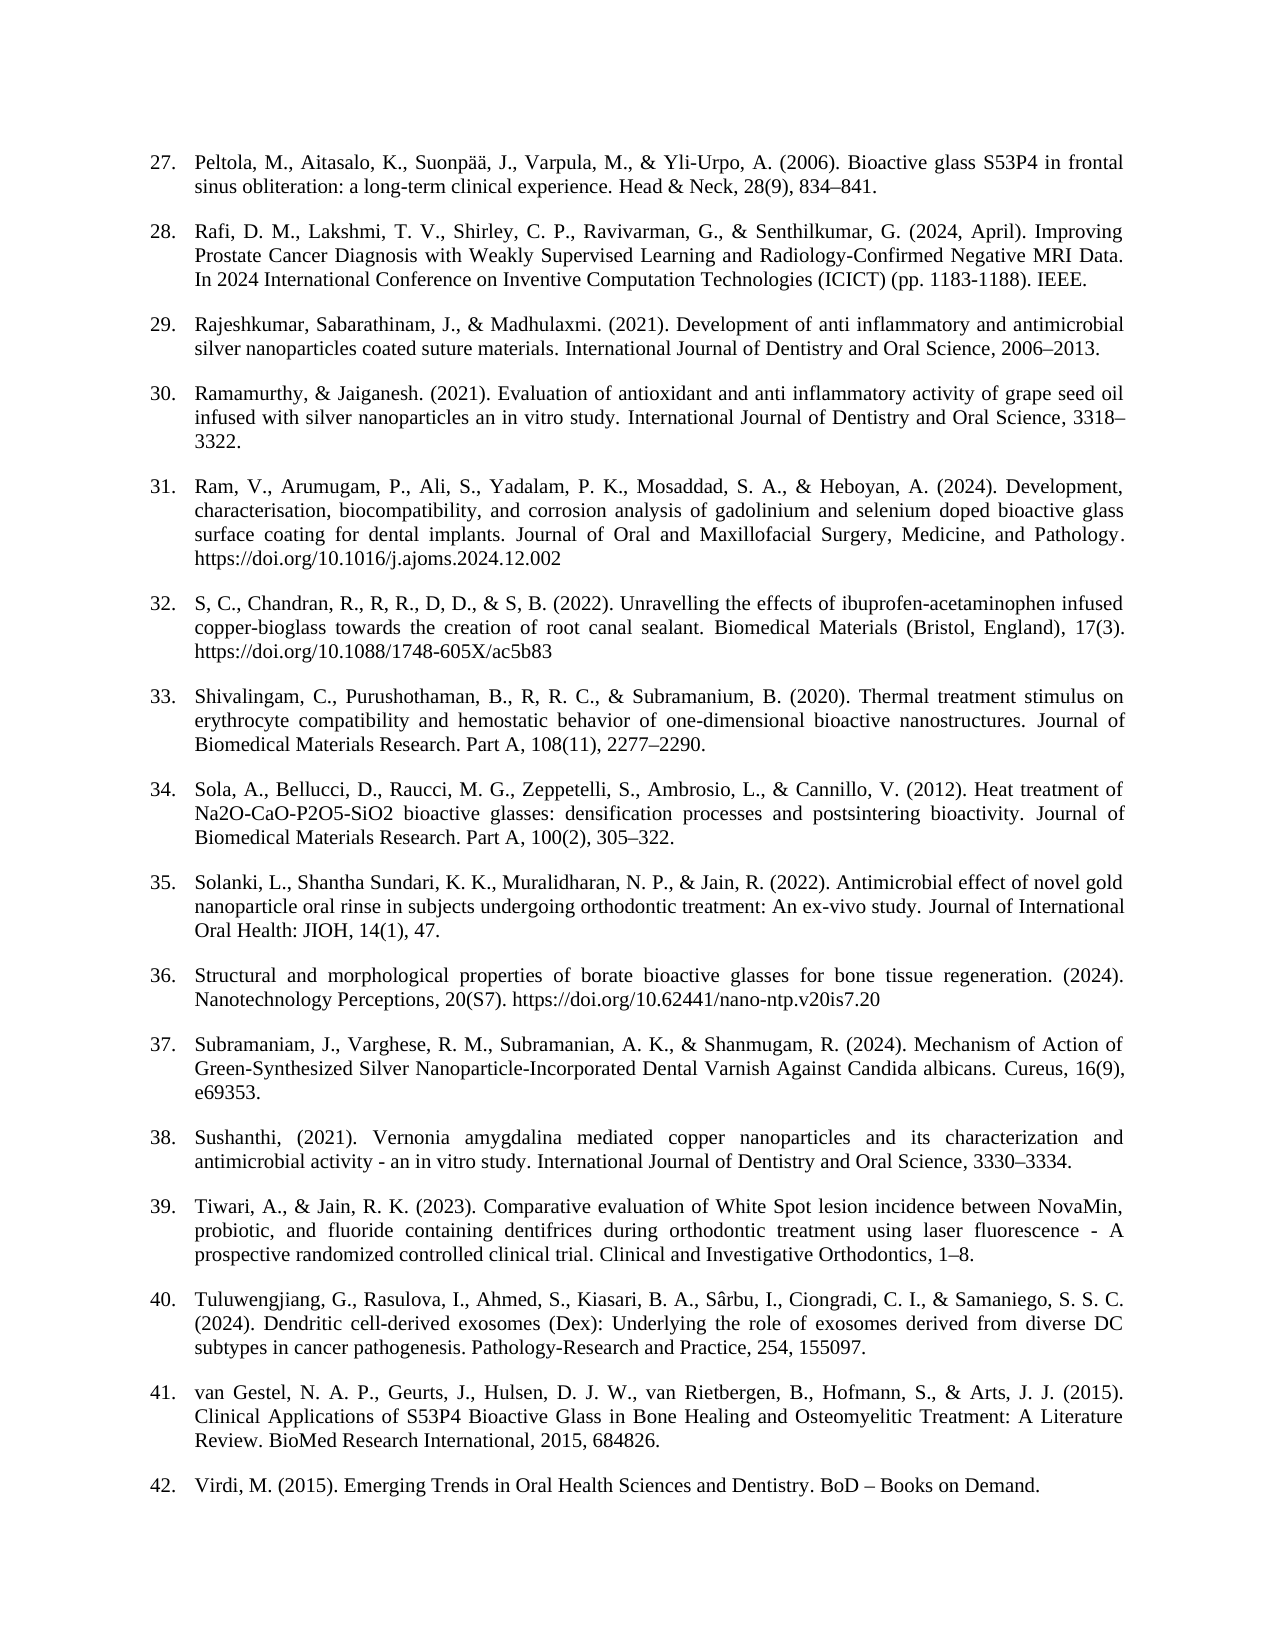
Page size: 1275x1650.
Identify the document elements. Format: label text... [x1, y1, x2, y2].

text Rajeshkumar, Sabarathinam, J., & Madhulaxmi. (2021). Development of anti inflammatory and antimicrobial silver nanoparticles coated suture materials. International Journal of Dentistry and Oral Science, 2006–2013. [150, 312, 1125, 360]
text van Gestel, N. A. P., Geurts, J., Hulsen, D. J. W., van Rietbergen, B., Hofmann, S., & Arts, J. J. (2015). Clinical Applications of S53P4 Bioactive Glass in Bone Healing and Osteomyelitic Treatment: A Literature Review. BioMed Research International, 2015, 684826. [150, 1380, 1125, 1452]
text Sola, A., Bellucci, D., Raucci, M. G., Zeppetelli, S., Ambrosio, L., & Cannillo, V. (2012). Heat treatment of Na2O-CaO-P2O5-SiO2 bioactive glasses: densification processes and postsintering bioactivity. Journal of Biomedical Materials Research. Part A, 100(2), 305–322. [150, 777, 1125, 849]
text Subramaniam, J., Varghese, R. M., Subramanian, A. K., & Shanmugam, R. (2024). Mechanism of Action of Green-Synthesized Silver Nanoparticle-Incorporated Dental Varnish Against Candida albicans. Cureus, 16(9), e69353. [150, 1032, 1125, 1104]
text Ram, V., Arumugam, P., Ali, S., Yadalam, P. K., Mosaddad, S. A., & Heboyan, A. (2024). Development, characterisation, biocompatibility, and corrosion analysis of gadolinium and selenium doped bioactive glass surface coating for dental implants. Journal of Oral and Maxillofacial Surgery, Medicine, and Pathology. https://doi.org/10.1016/j.ajoms.2024.12.002 [150, 474, 1125, 570]
text Virdi, M. (2015). Emerging Trends in Oral Health Sciences and Dentistry. BoD – Books on Demand. [150, 1473, 1125, 1497]
text Structural and morphological properties of borate bioactive glasses for bone tissue regeneration. (2024). Nanotechnology Perceptions, 20(S7). https://doi.org/10.62441/nano-ntp.v20is7.20 [150, 963, 1125, 1011]
text Peltola, M., Aitasalo, K., Suonpää, J., Varpula, M., & Yli-Urpo, A. (2006). Bioactive glass S53P4 in frontal sinus obliteration: a long-term clinical experience. Head & Neck, 28(9), 834–841. [150, 150, 1125, 198]
text Tuluwengjiang, G., Rasulova, I., Ahmed, S., Kiasari, B. A., Sârbu, I., Ciongradi, C. I., & Samaniego, S. S. C. (2024). Dendritic cell-derived exosomes (Dex): Underlying the role of exosomes derived from diverse DC subtypes in cancer pathogenesis. Pathology-Research and Practice, 254, 155097. [150, 1287, 1125, 1359]
text Sushanthi, (2021). Vernonia amygdalina mediated copper nanoparticles and its characterization and antimicrobial activity - an in vitro study. International Journal of Dentistry and Oral Science, 3330–3334. [150, 1125, 1125, 1173]
text Shivalingam, C., Purushothaman, B., R, R. C., & Subramanium, B. (2020). Thermal treatment stimulus on erythrocyte compatibility and hemostatic behavior of one-dimensional bioactive nanostructures. Journal of Biomedical Materials Research. Part A, 108(11), 2277–2290. [150, 684, 1125, 756]
text S, C., Chandran, R., R, R., D, D., & S, B. (2022). Unravelling the effects of ibuprofen-acetaminophen infused copper-bioglass towards the creation of root canal sealant. Biomedical Materials (Bristol, England), 17(3). https://doi.org/10.1088/1748-605X/ac5b83 [150, 591, 1125, 663]
text Ramamurthy, & Jaiganesh. (2021). Evaluation of antioxidant and anti inflammatory activity of grape seed oil infused with silver nanoparticles an in vitro study. International Journal of Dentistry and Oral Science, 3318–3322. [150, 381, 1125, 453]
text Rafi, D. M., Lakshmi, T. V., Shirley, C. P., Ravivarman, G., & Senthilkumar, G. (2024, April). Improving Prostate Cancer Diagnosis with Weakly Supervised Learning and Radiology-Confirmed Negative MRI Data. In 2024 International Conference on Inventive Computation Technologies (ICICT) (pp. 1183-1188). IEEE. [150, 219, 1125, 291]
text Tiwari, A., & Jain, R. K. (2023). Comparative evaluation of White Spot lesion incidence between NovaMin, probiotic, and fluoride containing dentifrices during orthodontic treatment using laser fluorescence - A prospective randomized controlled clinical trial. Clinical and Investigative Orthodontics, 1–8. [150, 1194, 1125, 1266]
text Solanki, L., Shantha Sundari, K. K., Muralidharan, N. P., & Jain, R. (2022). Antimicrobial effect of novel gold nanoparticle oral rinse in subjects undergoing orthodontic treatment: An ex-vivo study. Journal of International Oral Health: JIOH, 14(1), 47. [150, 870, 1125, 942]
